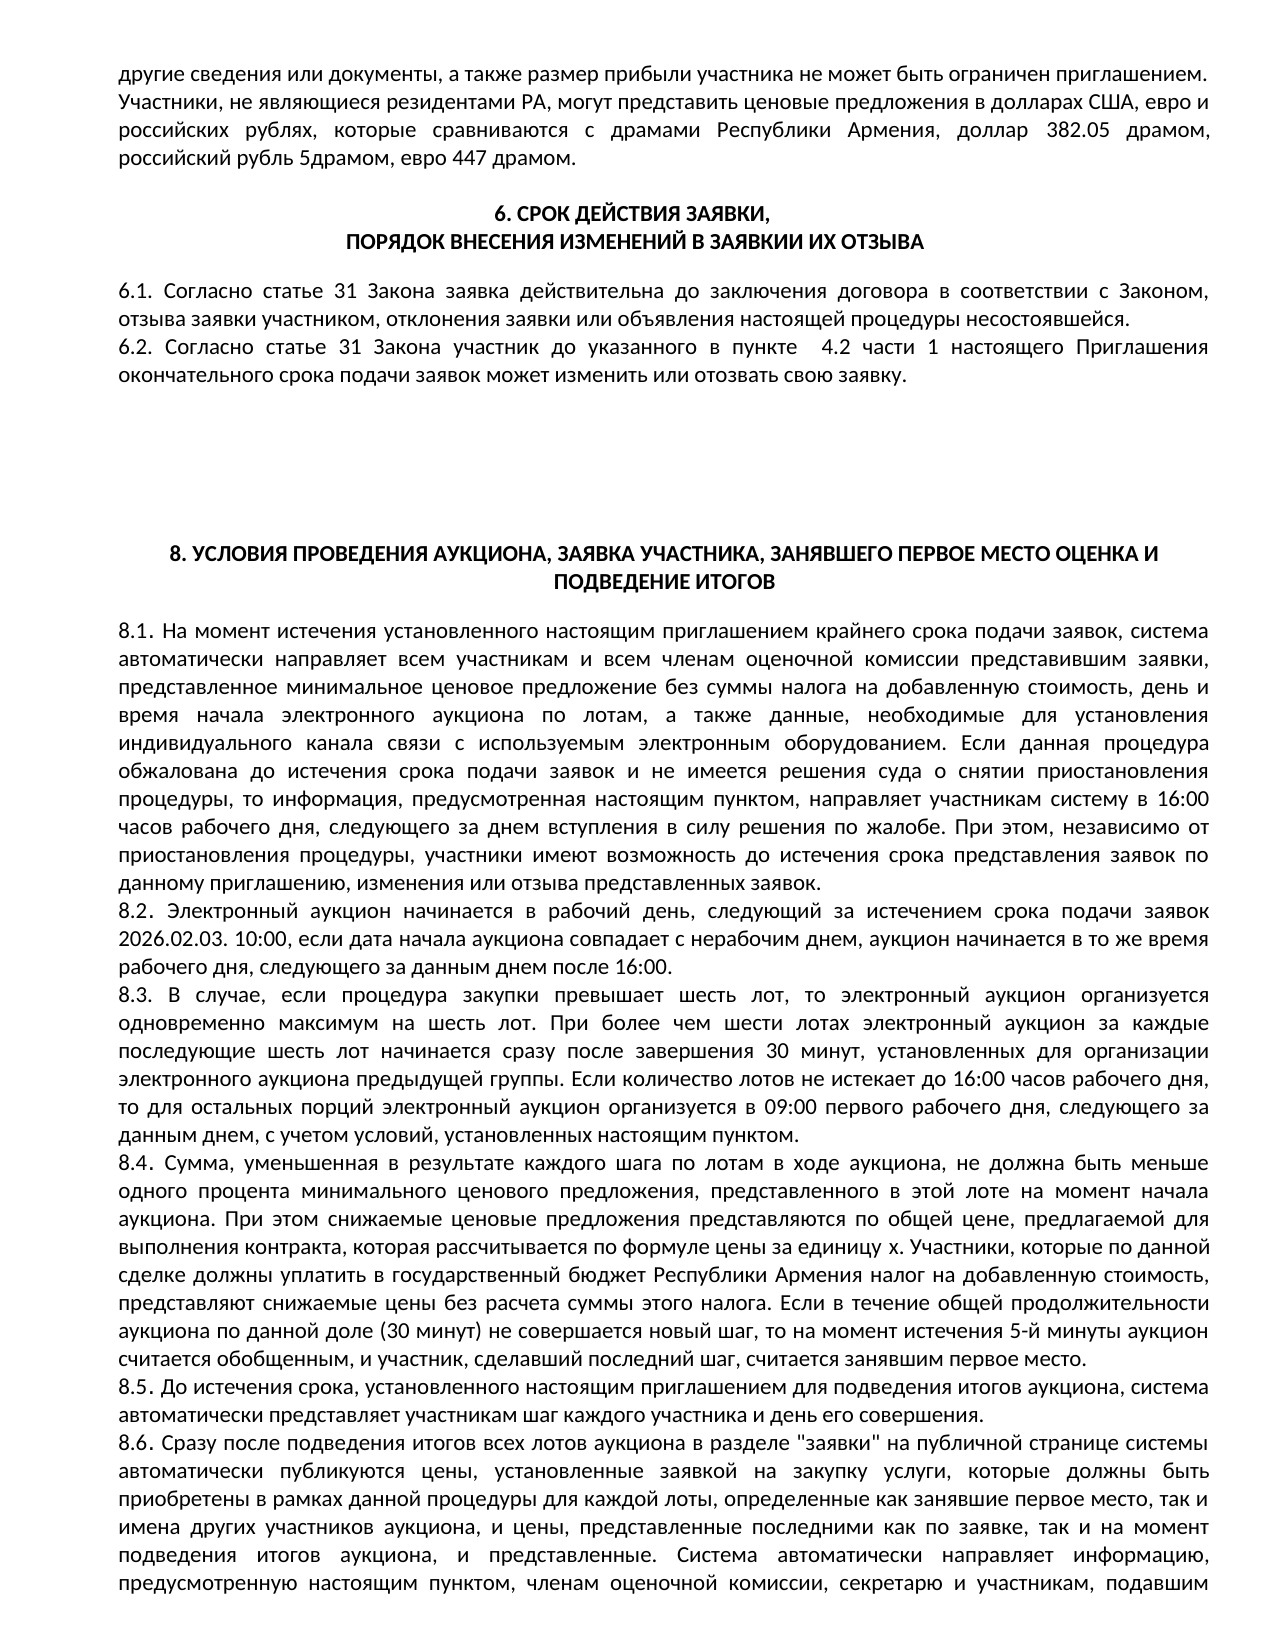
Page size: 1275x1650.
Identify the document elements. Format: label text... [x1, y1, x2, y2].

text 8.3. В случае, если процедура закупки превышает шесть лот, то электронный аукцион организуется одновременно максимум на шесть лот. При более чем шести лотах электронный аукцион за каждые последующие шесть лот начинается сразу после завершения 30 минут, установленных для организации электронного аукциона предыдущей группы. Если количество лотов не истекает до 16:00 часов рабочего дня, то для остальных порций электронный аукцион организуется в 09:00 первого рабочего дня, следующего за данным днем, с учетом условий, установленных настоящим пунктом. [118, 980, 1211, 1148]
text 6.1. Согласно статье 31 Закона заявка действительна до заключения договора в соответствии с Законом, отзыва заявки участником, отклонения заявки или объявления настоящей процедуры несостоявшейся. [118, 276, 1211, 332]
text 8.1․ На момент истечения установленного настоящим приглашением крайнего срока подачи заявок, система автоматически направляет всем участникам и всем членам оценочной комиссии представившим заявки, представленное минимальное ценовое предложение без суммы налога на добавленную стоимость, день и время начала электронного аукциона по лотам, а также данные, необходимые для установления индивидуального канала связи с используемым электронным оборудованием. Если данная процедура обжалована до истечения срока подачи заявок и не имеется решения суда о снятии приостановления процедуры, то информация, предусмотренная настоящим пунктом, направляет участникам систему в 16:00 часов рабочего дня, следующего за днем вступления в силу решения по жалобе. При этом, независимо от приостановления процедуры, участники имеют возможность до истечения срока представления заявок по данному приглашению, изменения или отзыва представленных заявок. [118, 616, 1211, 896]
text 6. СРОК ДЕЙСТВИЯ ЗАЯВКИ, ПОРЯДОК ВНЕСЕНИЯ ИЗМЕНЕНИЙ В ЗАЯВКИИ ИХ ОТЗЫВА [118, 199, 1152, 255]
text 8.5․ До истечения срока, установленного настоящим приглашением для подведения итогов аукциона, система автоматически представляет участникам шаг каждого участника и день его совершения. [118, 1372, 1211, 1428]
text 8. УСЛОВИЯ ПРОВЕДЕНИЯ АУКЦИОНА, ЗАЯВКА УЧАСТНИКА, ЗАНЯВШЕГО ПЕРВОЕ МЕСТО ОЦЕНКА И ПОДВЕДЕНИЕ ИТОГОВ [118, 539, 1211, 595]
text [118, 59, 1211, 87]
text Участники, не являющиеся резидентами РА, могут представить ценовые предложения в долларах США, евро и российских рублях, которые сравниваются с драмами Республики Армения, доллар 382.05 драмом, российский рубль 5драмом, евро 447 драмом. [118, 87, 1211, 171]
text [118, 1428, 1211, 1596]
text 6.2. Согласно статье 31 Закона участник до указанного в пункте 4.2 части 1 настоящего Приглашения окончательного срока подачи заявок может изменить или отозвать свою заявку. [118, 332, 1211, 388]
text 8.2․ Электронный аукцион начинается в рабочий день, следующий за истечением срока подачи заявок 2026.02.03. 10:00 , если дата начала аукциона совпадает с нерабочим днем, аукцион начинается в то же время рабочего дня, следующего за данным днем после 16:00. [118, 896, 1211, 980]
text 8.4․ Сумма, уменьшенная в результате каждого шага по лотам в ходе аукциона, не должна быть меньше одного процента минимального ценового предложения, представленного в этой лоте на момент начала аукциона. При этом снижаемые ценовые предложения представляются по общей цене, предлагаемой для выполнения контракта, которая рассчитывается по формуле цены за единицу x. Участники, которые по данной сделке должны уплатить в государственный бюджет Республики Армения налог на добавленную стоимость, представляют снижаемые цены без расчета суммы этого налога. Если в течение общей продолжительности аукциона по данной доле (30 минут) не совершается новый шаг, то на момент истечения 5-й минуты аукцион считается обобщенным, и участник, сделавший последний шаг, считается занявшим первое место. [118, 1148, 1211, 1372]
